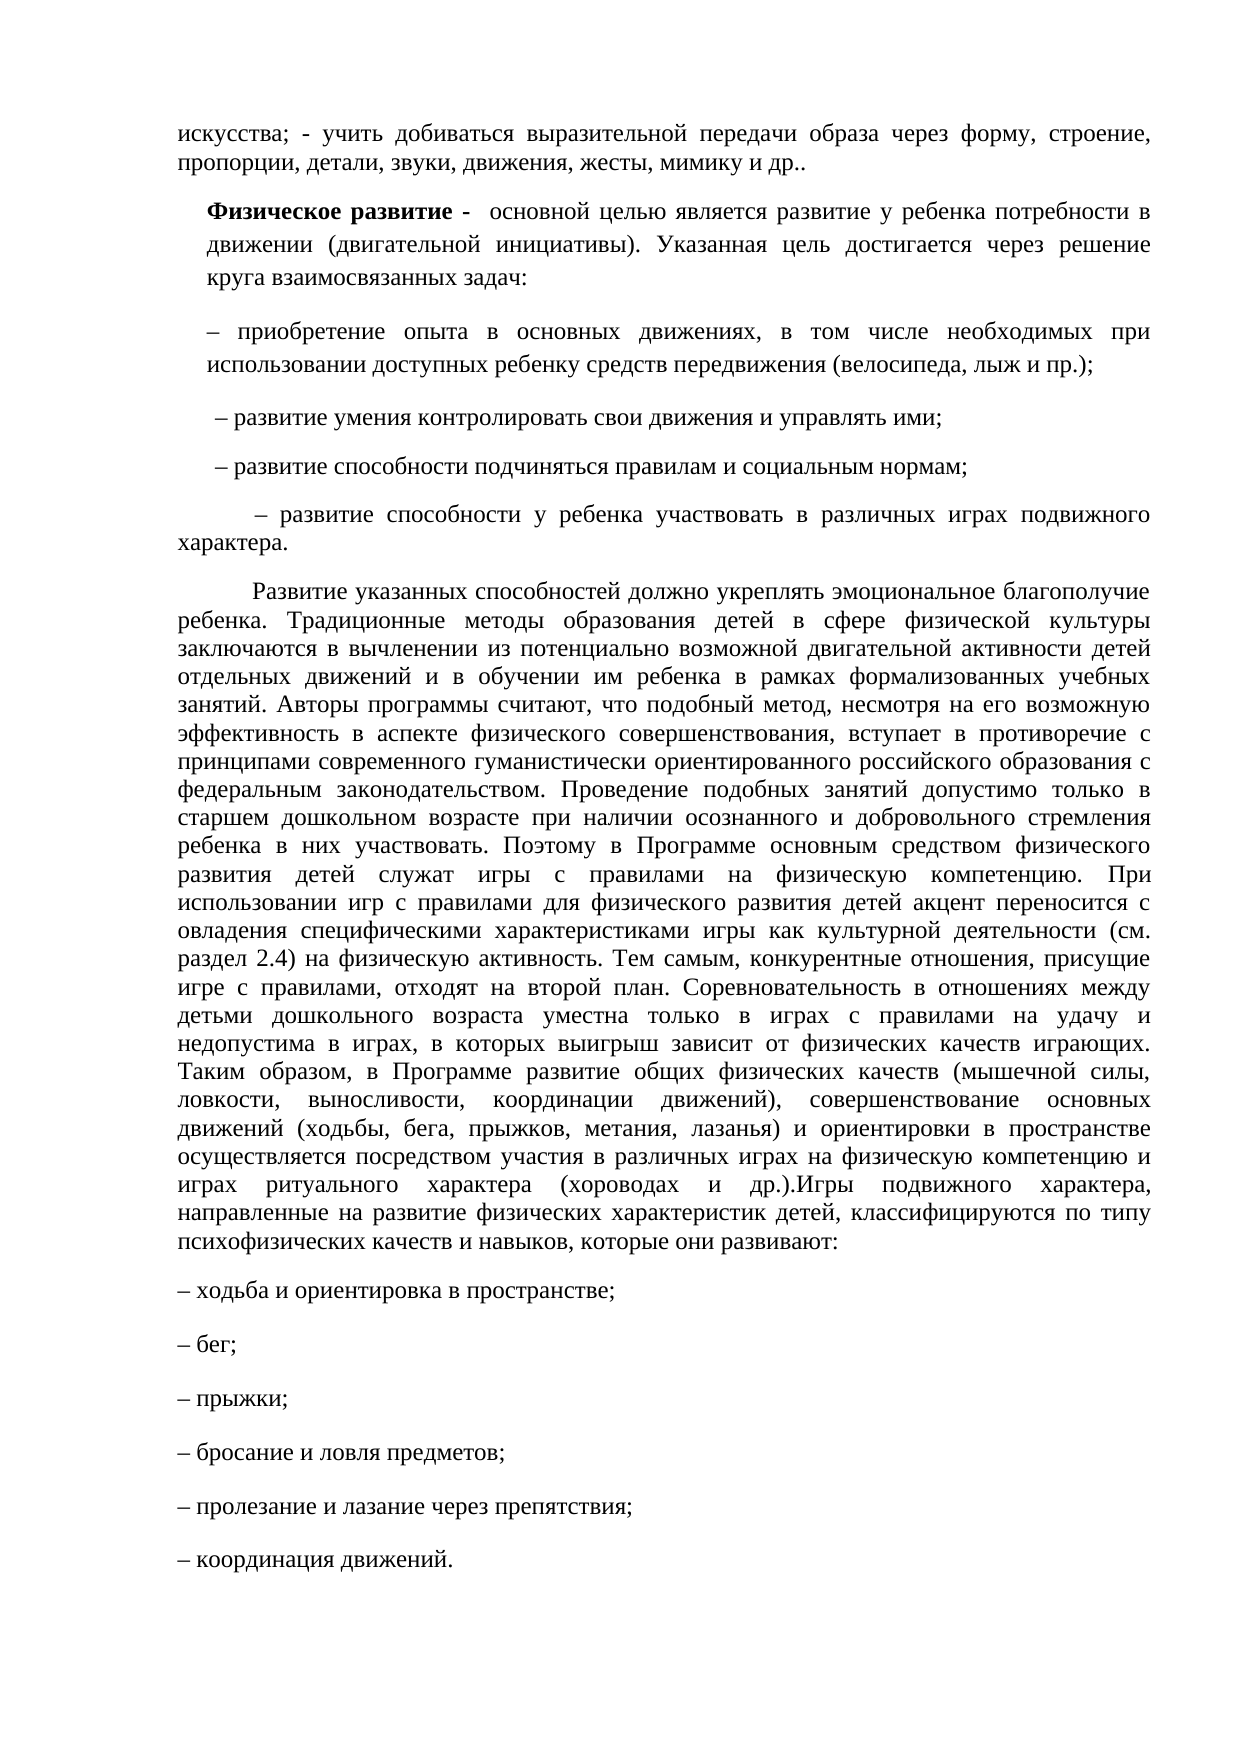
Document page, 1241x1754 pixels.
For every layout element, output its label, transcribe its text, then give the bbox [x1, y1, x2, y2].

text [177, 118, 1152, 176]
text – развитие способности подчиняться правилам и социальным нормам; [177, 452, 1152, 480]
text – бросание и ловля предметов; [177, 1437, 1152, 1466]
text – развитие умения контролировать свои движения и управлять ими; [177, 403, 1152, 431]
text – ходьба и ориентировка в пространстве; [177, 1275, 1152, 1304]
text – бег; [177, 1329, 1152, 1358]
text – развитие способности у ребенка участвовать в различных играх подвижного характера. [177, 501, 1152, 556]
text – прыжки; [177, 1383, 1152, 1412]
text Развитие указанных способностей должно укреплять эмоциональное благополучие ребенка. Традиционные методы образования детей в сфере физической культуры заключаются в вычленении из потенциально возможной двигательной активности детей отдельных движений и в обучении им ребенка в рамках формализованных учебных занятий. Авторы программы считают, что подобный метод, несмотря на его возможную эффективность в аспекте физического совершенствования, вступает в противоречие с принципами современного гуманистически ориентированного российского образования с федеральным законодательством. Проведение подобных занятий допустимо только в старшем дошкольном возрасте при наличии осознанного и добровольного стремления ребенка в них участвовать. Поэтому в Программе основным средством физического развития детей служат игры с правилами на физическую компетенцию. При использовании игр с правилами для физического развития детей акцент переносится с овладения специфическими характеристиками игры как культурной деятельности (см. раздел 2.4) на физическую активность. Тем самым, конкурентные отношения, присущие игре с правилами, отходят на второй план. Соревновательность в отношениях между детьми дошкольного возраста уместна только в играх с правилами на удачу и недопустима в играх, в которых выигрыш зависит от физических качеств играющих. Таким образом, в Программе развитие общих физических качеств (мышечной силы, ловкости, выносливости, координации движений), совершенствование основных движений (ходьбы, бега, прыжков, метания, лазанья) и ориентировки в пространстве осуществляется посредством участия в различных играх на физическую компетенцию и играх ритуального характера (хороводах и др.).Игры подвижного характера, направленные на развитие физических характеристик детей, классифицируются по типу психофизических качеств и навыков, которые они развивают: [177, 577, 1152, 1254]
text – координация движений. [177, 1544, 1152, 1573]
text Физическое развитие - основной целью является развитие у ребенка потребности в движении (двигательной инициативы). Указанная цель достигается через решение круга взаимосвязанных задач: [207, 196, 1152, 291]
text – приобретение опыта в основных движениях, в том числе необходимых при использовании доступных ребенку средств передвижения (велосипеда, лыж и пр.); [207, 316, 1152, 378]
text – пролезание и лазание через препятствия; [177, 1491, 1152, 1519]
